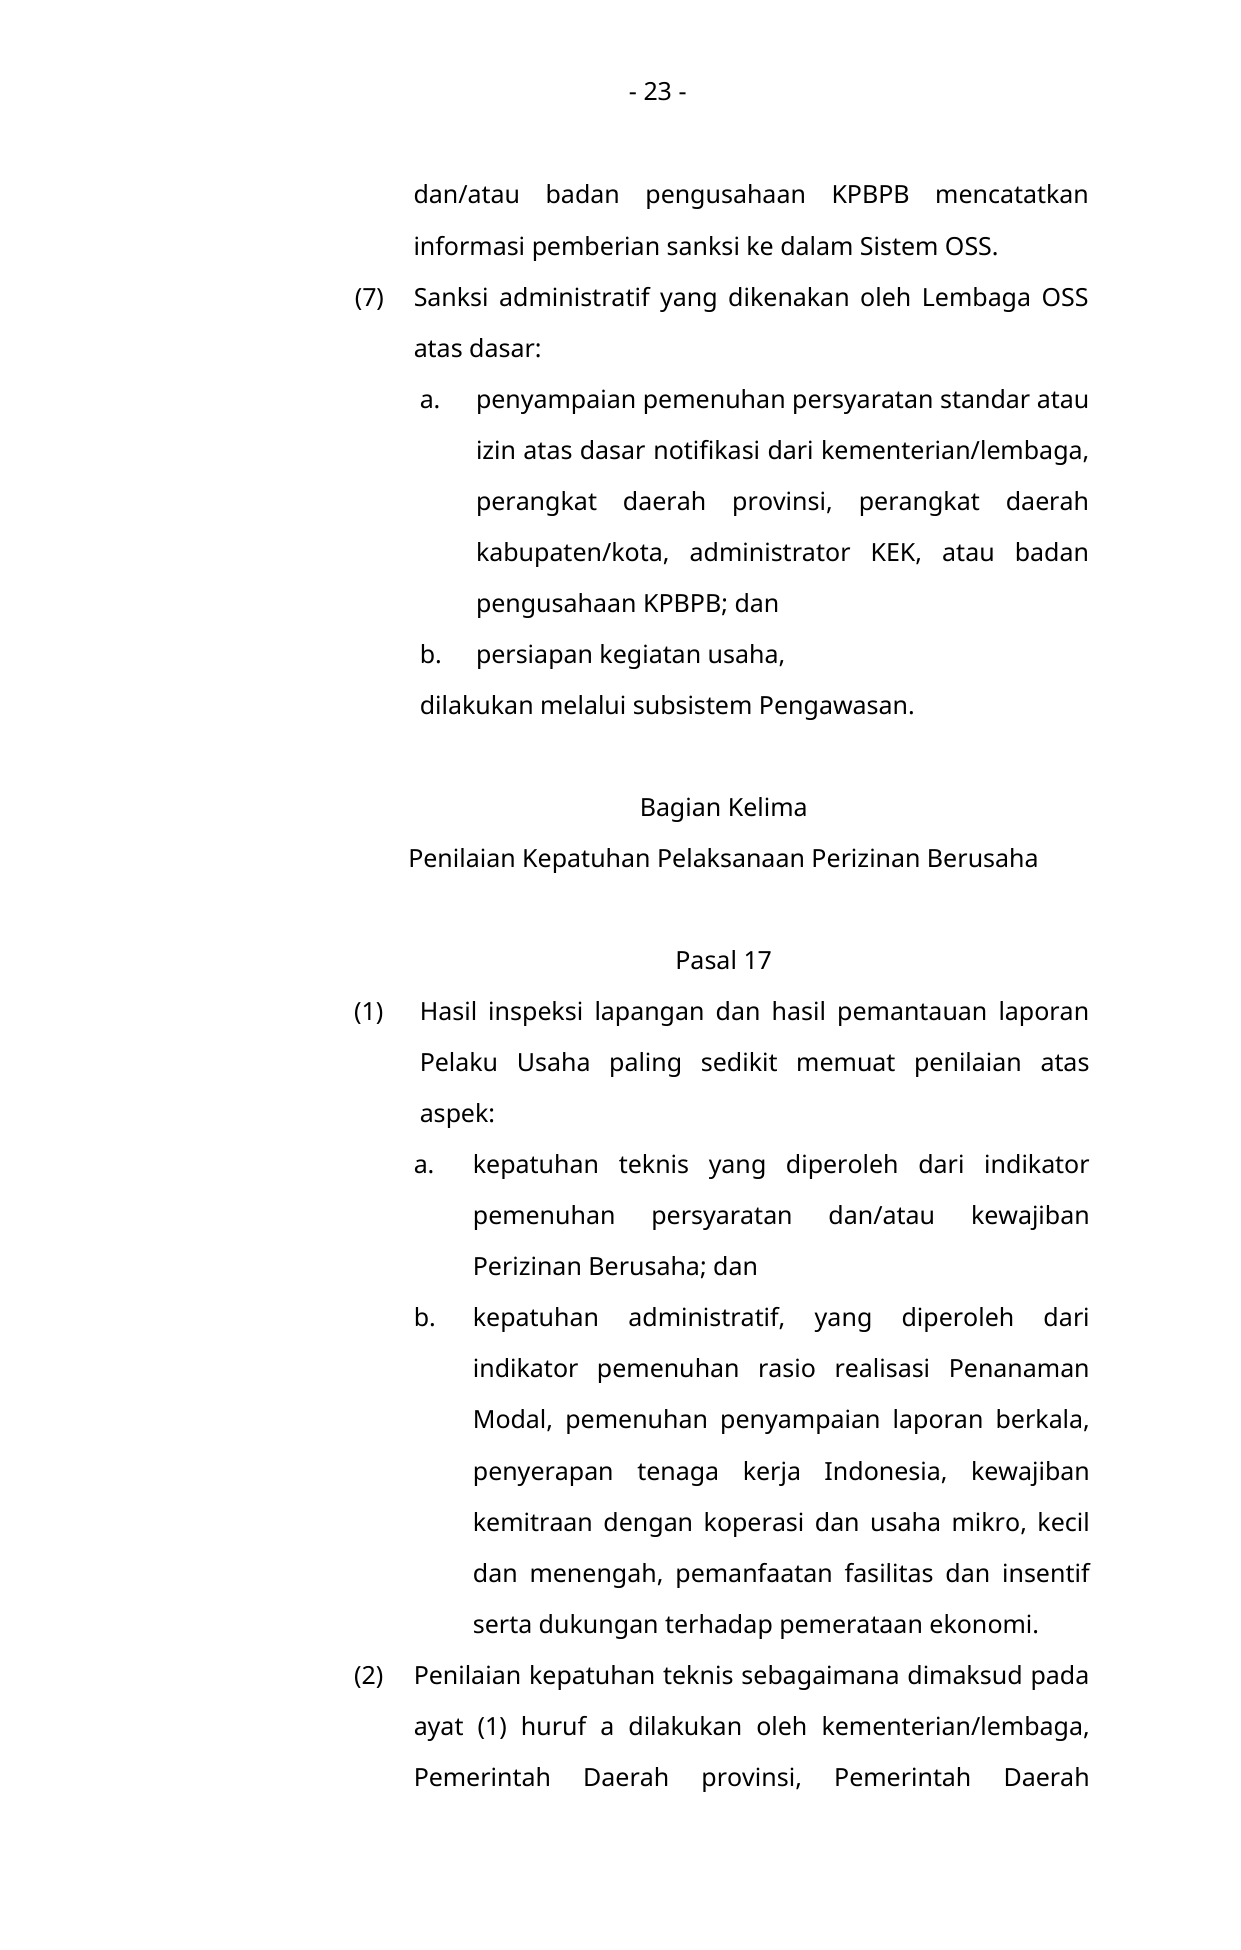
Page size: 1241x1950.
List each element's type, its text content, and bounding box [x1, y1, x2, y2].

list kepatuhan teknis yang diperoleh dari indikator pemenuhan persyaratan dan/atau kewajiban Perizinan Berusaha; dan [413, 1147, 1090, 1283]
list Hasil inspeksi lapangan dan hasil pemantauan laporan Pelaku Usaha paling sedikit memuat penilaian atas aspek: [354, 994, 1090, 1130]
subtitle Penilaian Kepatuhan Pelaksanaan Perizinan Berusaha [354, 841, 1092, 875]
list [354, 1657, 1090, 1793]
list penyampaian pemenuhan persyaratan standar atau izin atas dasar notifikasi dari kementerian/lembaga, perangkat daerah provinsi, perangkat daerah kabupaten/kota, administrator KEK, atau badan pengusahaan KPBPB; dan [419, 381, 1089, 619]
subtitle Pasal 17 [354, 943, 1092, 977]
list persiapan kegiatan usaha, [419, 637, 1089, 671]
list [355, 177, 1089, 262]
list kepatuhan administratif, yang diperoleh dari indikator pemenuhan rasio realisasi Penanaman Modal, pemenuhan penyampaian laporan berkala, penyerapan tenaga kerja Indonesia, kewajiban kemitraan dengan koperasi dan usaha mikro, kecil dan menengah, pemanfaatan fasilitas dan insentif serta dukungan terhadap pemerataan ekonomi. [413, 1300, 1090, 1640]
text dilakukan melalui subsistem Pengawasan. [419, 688, 1089, 722]
subtitle Bagian Kelima [354, 790, 1092, 824]
list Sanksi administratif yang dikenakan oleh Lembaga OSS atas dasar: [354, 279, 1089, 364]
